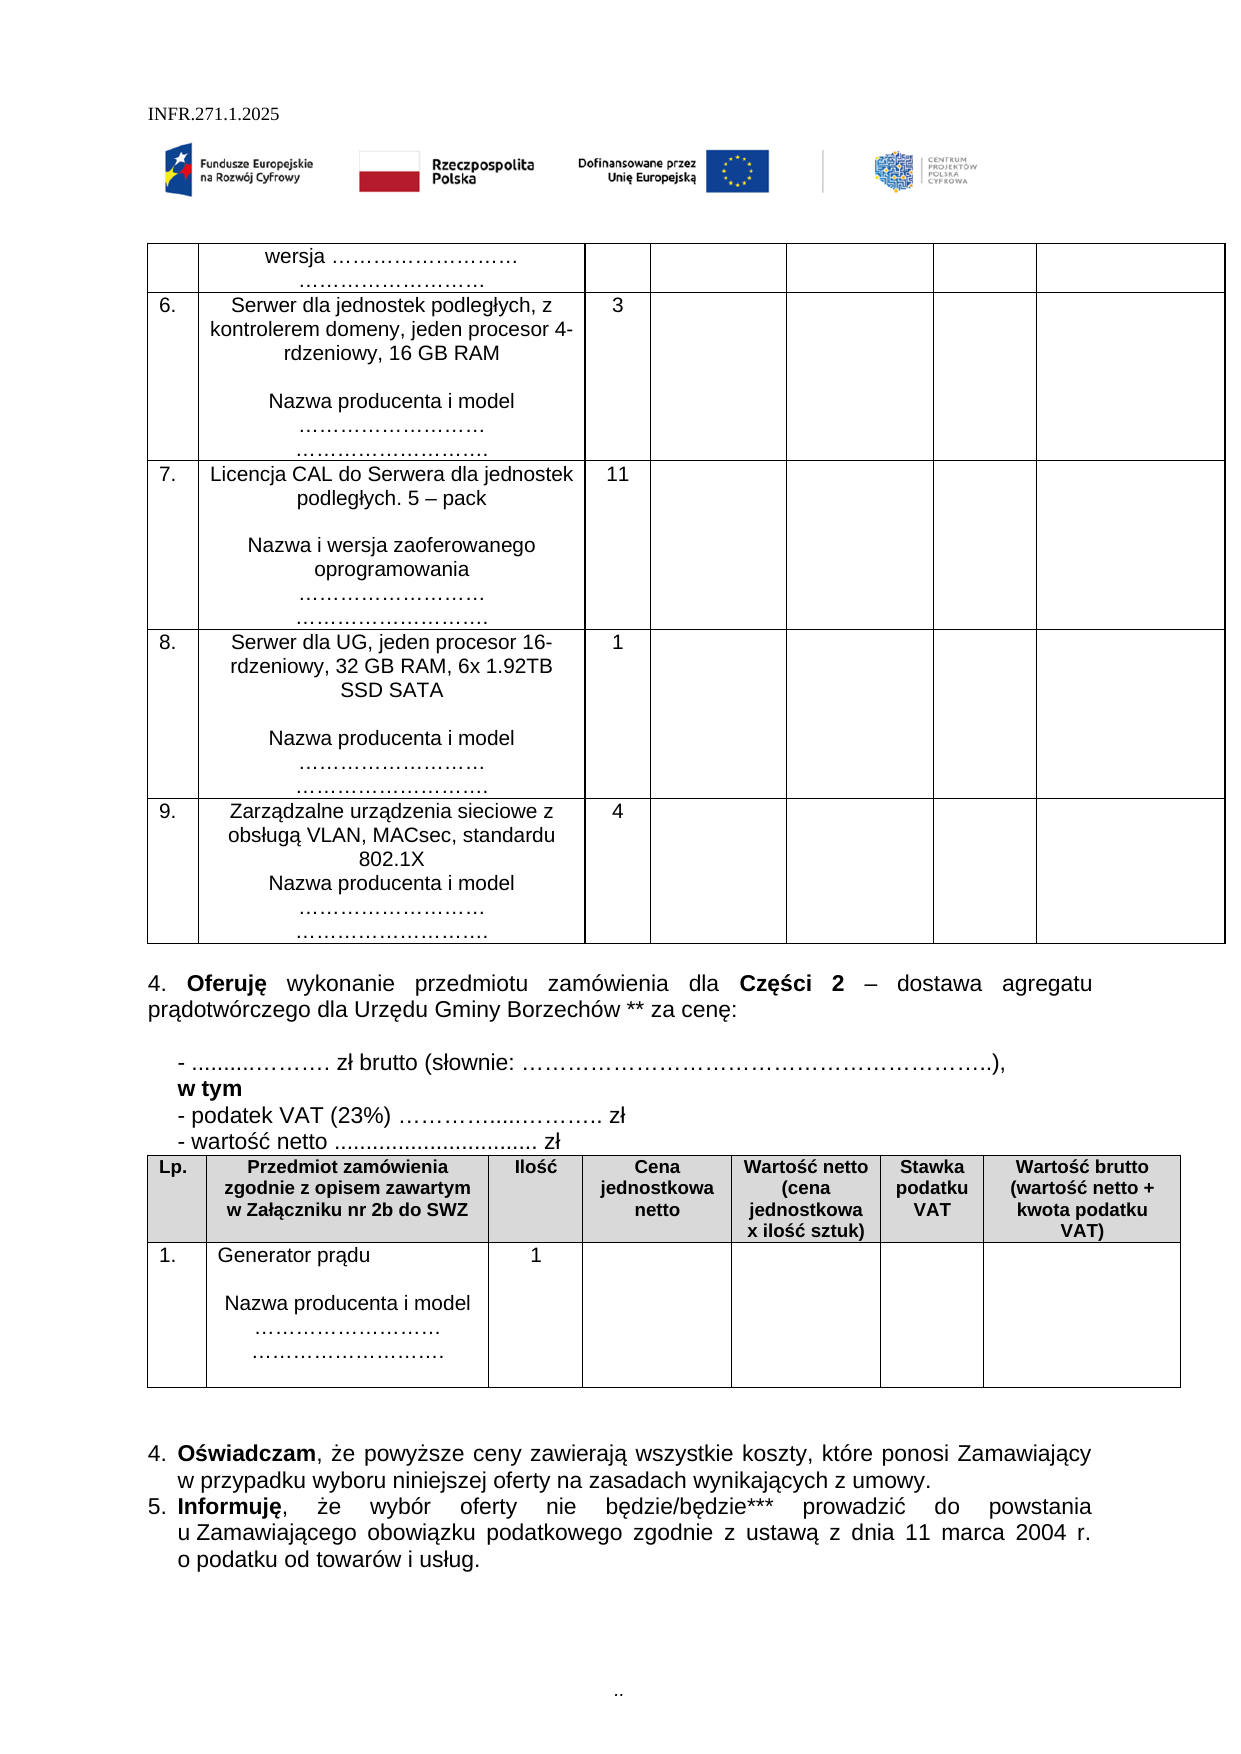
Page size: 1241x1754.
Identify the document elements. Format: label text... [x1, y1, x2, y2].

table_cell [787, 244, 933, 292]
table_cell 1 [489, 1243, 582, 1387]
table_cell [934, 244, 1036, 292]
list - podatek VAT (23%) ………….....……….. zł [177, 1102, 1093, 1128]
table_header Wartość brutto (wartość netto + kwota podatku VAT) [984, 1156, 1180, 1242]
table_cell [1037, 244, 1224, 292]
table_cell Serwer dla UG, jeden procesor 16- rdzeniowy, 32 GB RAM, 6x 1.92TB SSD SATA Nazwa producenta i model ……………………… ………………………. [199, 630, 584, 798]
table_cell Serwer dla jednostek podległych, z kontrolerem domeny, jeden procesor 4- rdzeniowy, 16 GB RAM Nazwa producenta i model ……………………… ………………………. [199, 293, 584, 460]
list w tym [177, 1075, 1093, 1102]
table_cell 1. [148, 1243, 206, 1387]
table_header Przedmiot zamówienia zgodnie z opisem zawartym w Załączniku nr 2b do SWZ [207, 1156, 488, 1242]
table_cell [934, 799, 1036, 943]
table_cell [651, 799, 786, 943]
table_cell 1 [586, 244, 650, 292]
table_header Lp. [148, 1156, 206, 1242]
table_cell 1 [586, 630, 650, 798]
table_cell [583, 1243, 731, 1387]
table_cell 11 [586, 461, 650, 629]
picture [147, 124, 1003, 214]
table_cell 9. [148, 799, 198, 943]
table_header Wartość netto (cena jednostkowa x ilość sztuk) [732, 1156, 880, 1242]
table_cell 7. [148, 461, 198, 629]
table_cell [787, 630, 933, 798]
list - wartość netto ................................ zł [177, 1128, 1093, 1154]
table_cell 3 [586, 293, 650, 460]
table_header Stawka podatku VAT [881, 1156, 983, 1242]
list - ..........………. zł brutto (słownie: ……………………………………………………..), [177, 1049, 1093, 1075]
table_cell [934, 293, 1036, 460]
table_cell [984, 1243, 1180, 1387]
table_cell [934, 630, 1036, 798]
list Oświadczam, że powyższe ceny zawierają wszystkie koszty, które ponosi Zamawiający w przypadku wyboru niniejszej oferty na zasadach wynikających z umowy. [148, 1440, 1093, 1493]
table_cell [651, 630, 786, 798]
table_cell [787, 461, 933, 629]
table_cell [934, 461, 1036, 629]
table_cell 8. [148, 630, 198, 798]
table_cell 4 [586, 799, 650, 943]
table_cell [732, 1243, 880, 1387]
table_cell 5. [148, 244, 198, 292]
table_cell 6. [148, 293, 198, 460]
table_cell [651, 293, 786, 460]
table_cell [881, 1243, 983, 1387]
table_cell [651, 244, 786, 292]
table_cell Licencja CAL do Serwera dla jednostek podległych. 5 – pack Nazwa i wersja zaoferowanego oprogramowania ……………………… ………………………. [199, 461, 584, 629]
text 4. Oferuję wykonanie przedmiotu zamówienia dla Części 2 – dostawa agregatu prądotwórczego dla Urzędu Gminy Borzechów ** za cenę: [148, 970, 1093, 1023]
table_header Ilość [489, 1156, 582, 1242]
table_cell [1037, 630, 1224, 798]
table_cell [1037, 461, 1224, 629]
list Informuję, że wybór oferty nie będzie/będzie*** prowadzić do powstania u Zamawiającego obowiązku podatkowego zgodnie z ustawą z dnia 11 marca 2004 r. o podatku od towarów i usług. [148, 1493, 1093, 1572]
table_cell [651, 461, 786, 629]
table_header Cena jednostkowa netto [583, 1156, 731, 1242]
table_cell [1037, 293, 1224, 460]
table_cell Generator prądu Nazwa producenta i model ……………………… ………………………. [207, 1243, 488, 1387]
table_cell [787, 293, 933, 460]
table_cell [787, 799, 933, 943]
table_cell [1037, 799, 1224, 943]
table_cell Zarządzalne urządzenia sieciowe z obsługą VLAN, MACsec, standardu 802.1X Nazwa producenta i model ……………………… ………………………. [199, 799, 584, 943]
